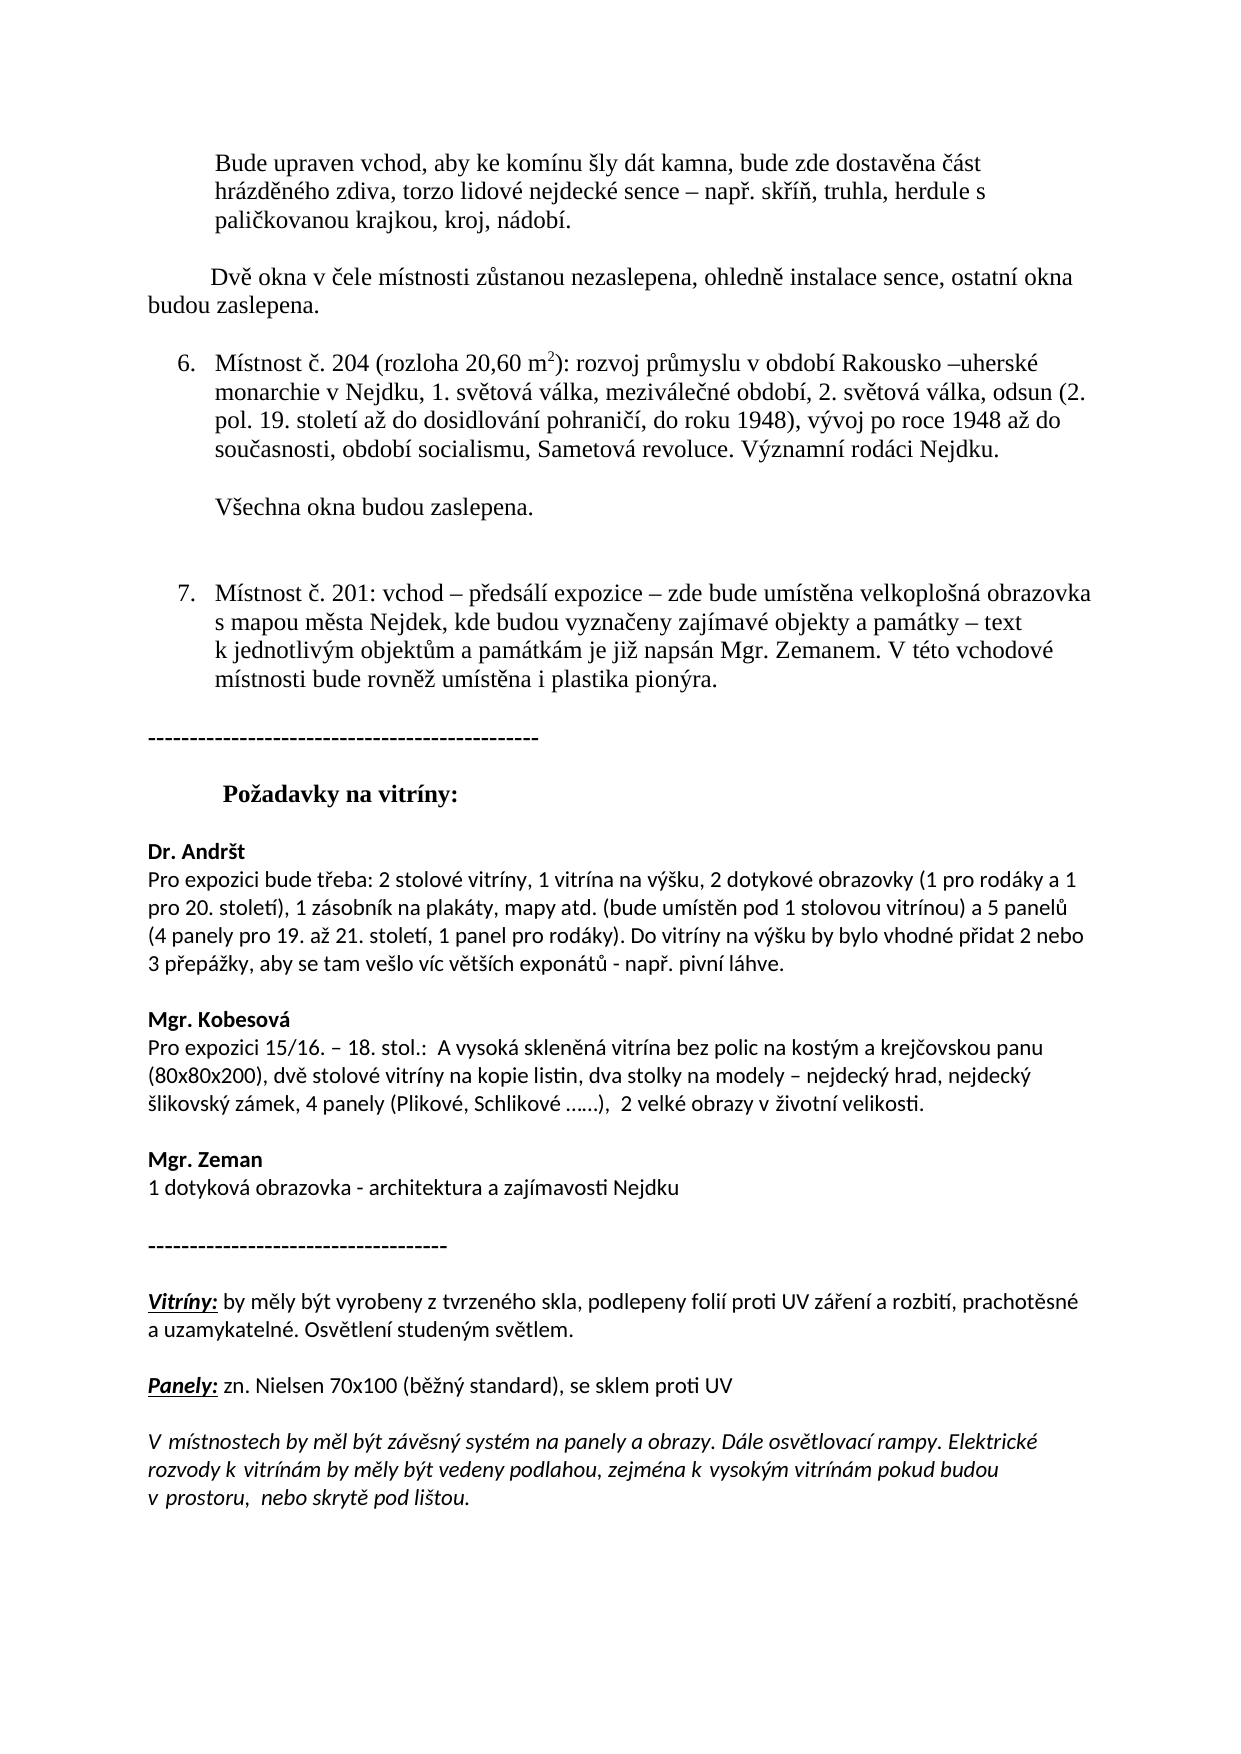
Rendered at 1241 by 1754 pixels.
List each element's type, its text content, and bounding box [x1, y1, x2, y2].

text Panely: zn. Nielsen 70x100 (běžný standard), se sklem proti UV [148, 1371, 1093, 1399]
text ------------------------------------ [148, 1230, 1093, 1259]
list Místnost č. 204 (rozloha 20,60 m2): rozvoj průmyslu v období Rakousko –uherské monarchie v Nejdku, 1. světová válka, meziválečné období, 2. světová válka, odsun (2. pol. 19. století až do dosidlování pohraničí, do roku 1948), vývoj po roce 1948 až do současnosti, období socialismu, Sametová revoluce. Významní rodáci Nejdku. [177, 348, 1093, 463]
text Mgr. Zeman [148, 1145, 1093, 1173]
text Všechna okna budou zaslepena. [214, 492, 1093, 521]
text ----------------------------------------------- [148, 722, 1093, 751]
text 1 dotyková obrazovka - architektura a zajímavosti Nejdku [148, 1173, 1093, 1201]
text Dvě okna v čele místnosti zůstanou nezaslepena, ohledně instalace sence, ostatní okna budou zaslepena. [148, 262, 1093, 319]
text Bude upraven vchod, aby ke komínu šly dát kamna, bude zde dostavěna část hrázděného zdiva, torzo lidové nejdecké sence – např. skříň, truhla, herdule s paličkovanou krajkou, kroj, nádobí. [214, 148, 1093, 234]
list Místnost č. 201: vchod – předsálí expozice – zde bude umístěna velkoplošná obrazovka s mapou města Nejdek, kde budou vyznačeny zajímavé objekty a památky – text k jednotlivým objektům a památkám je již napsán Mgr. Zemanem. V této vchodové místnosti bude rovněž umístěna i plastika pionýra. [177, 578, 1093, 693]
text Pro expozici 15/16. – 18. stol.: A vysoká skleněná vitrína bez polic na kostým a krejčovskou panu (80x80x200), dvě stolové vitríny na kopie listin, dva stolky na modely – nejdecký hrad, nejdecký šlikovský zámek, 4 panely (Plikové, Schlikové ……), 2 velké obrazy v životní velikosti. [148, 1033, 1093, 1117]
text Vitríny: by měly být vyrobeny z tvrzeného skla, podlepeny folií proti UV záření a rozbití, prachotěsné a uzamykatelné. Osvětlení studeným světlem. [148, 1287, 1093, 1343]
text Dr. Andršt [148, 837, 1093, 865]
text Pro expozici bude třeba: 2 stolové vitríny, 1 vitrína na výšku, 2 dotykové obrazovky (1 pro rodáky a 1 pro 20. století), 1 zásobník na plakáty, mapy atd. (bude umístěn pod 1 stolovou vitrínou) a 5 panelů (4 panely pro 19. až 21. století, 1 panel pro rodáky). Do vitríny na výšku by bylo vhodné přidat 2 nebo 3 přepážky, aby se tam vešlo víc větších exponátů - např. pivní láhve. [148, 865, 1093, 977]
text Požadavky na vitríny: [223, 779, 1093, 808]
text Mgr. Kobesová [148, 1005, 1093, 1033]
text V místnostech by měl být závěsný systém na panely a obrazy. Dále osvětlovací rampy. Elektrické rozvody k vitrínám by měly být vedeny podlahou, zejména k vysokým vitrínám pokud budou v prostoru, nebo skrytě pod lištou. [148, 1427, 1093, 1512]
